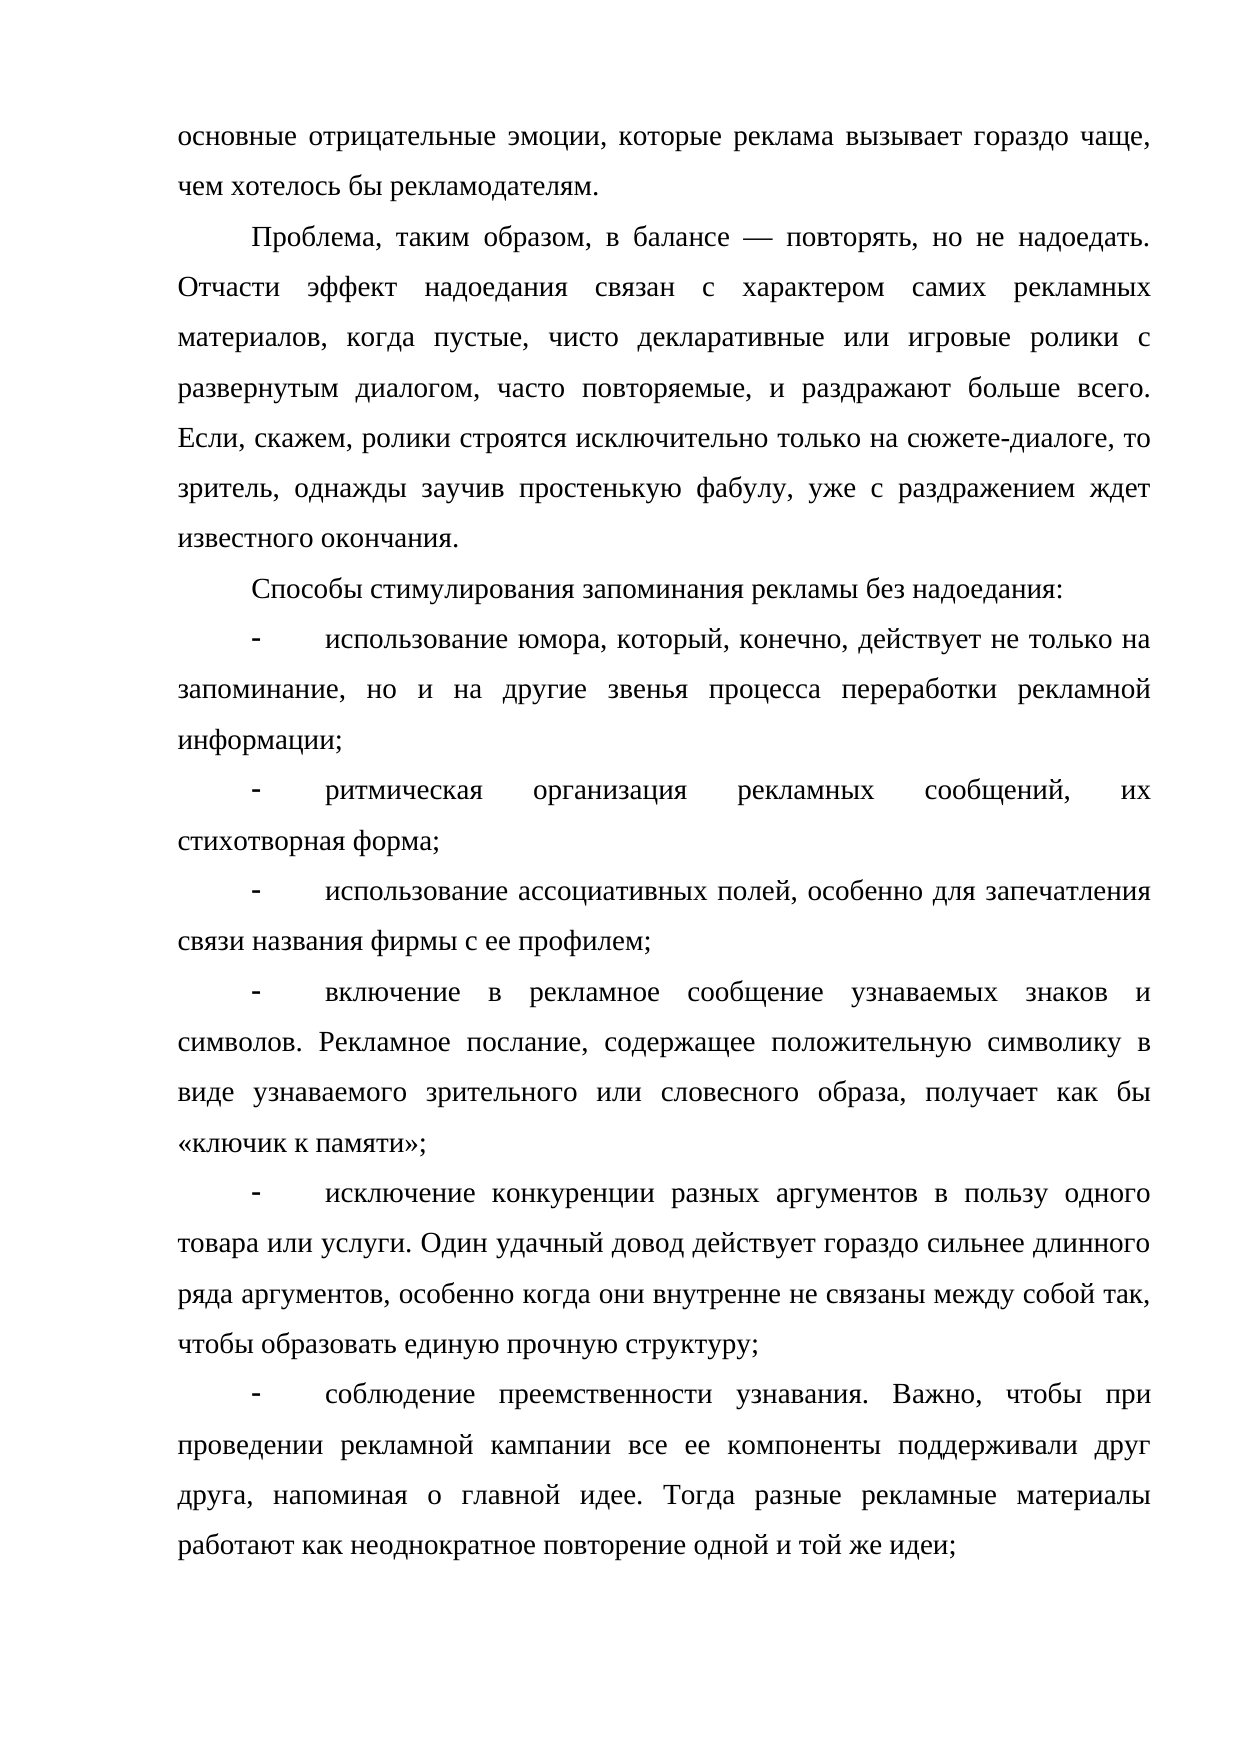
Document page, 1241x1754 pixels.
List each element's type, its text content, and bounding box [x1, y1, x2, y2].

text Способы стимулирования запоминания рекламы без надоедания: [177, 571, 1152, 604]
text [177, 118, 1152, 202]
list исключение конкуренции разных аргументов в пользу одного товара или услуги. Один удачный довод действует гораздо сильнее длинного ряда аргументов, особенно когда они внутренне не связаны между собой так, чтобы образовать единую прочную структуру; [177, 1175, 1152, 1360]
list использование ассоциативных полей, особенно для запечатления связи названия фирмы с ее профилем; [177, 873, 1152, 957]
list использование юмора, который, конечно, действует не только на запоминание, но и на другие звенья процесса переработки рекламной информации; [177, 621, 1152, 756]
list соблюдение преемственности узнавания. Важно, чтобы при проведении рекламной кампании все ее компоненты поддерживали друг друга, напоминая о главной идее. Тогда разные рекламные материалы работают как неоднократное повторение одной и той же идеи; [177, 1376, 1152, 1561]
list включение в рекламное сообщение узнаваемых знаков и символов. Рекламное послание, содержащее положительную символику в виде узнаваемого зрительного или словесного образа, получает как бы «ключик к памяти»; [177, 974, 1152, 1158]
text Проблема, таким образом, в балансе — повторять, но не надоедать. Отчасти эффект надоедания связан с характером самих рекламных материалов, когда пустые, чисто декларативные или игровые ролики с развернутым диалогом, часто повторяемые, и раздражают больше всего. Если, скажем, ролики строятся исключительно только на сюжете-диалоге, то зритель, однажды заучив простенькую фабулу, уже с раздражением ждет известного окончания. [177, 219, 1152, 554]
list ритмическая организация рекламных сообщений, их стихотворная форма; [177, 772, 1152, 856]
